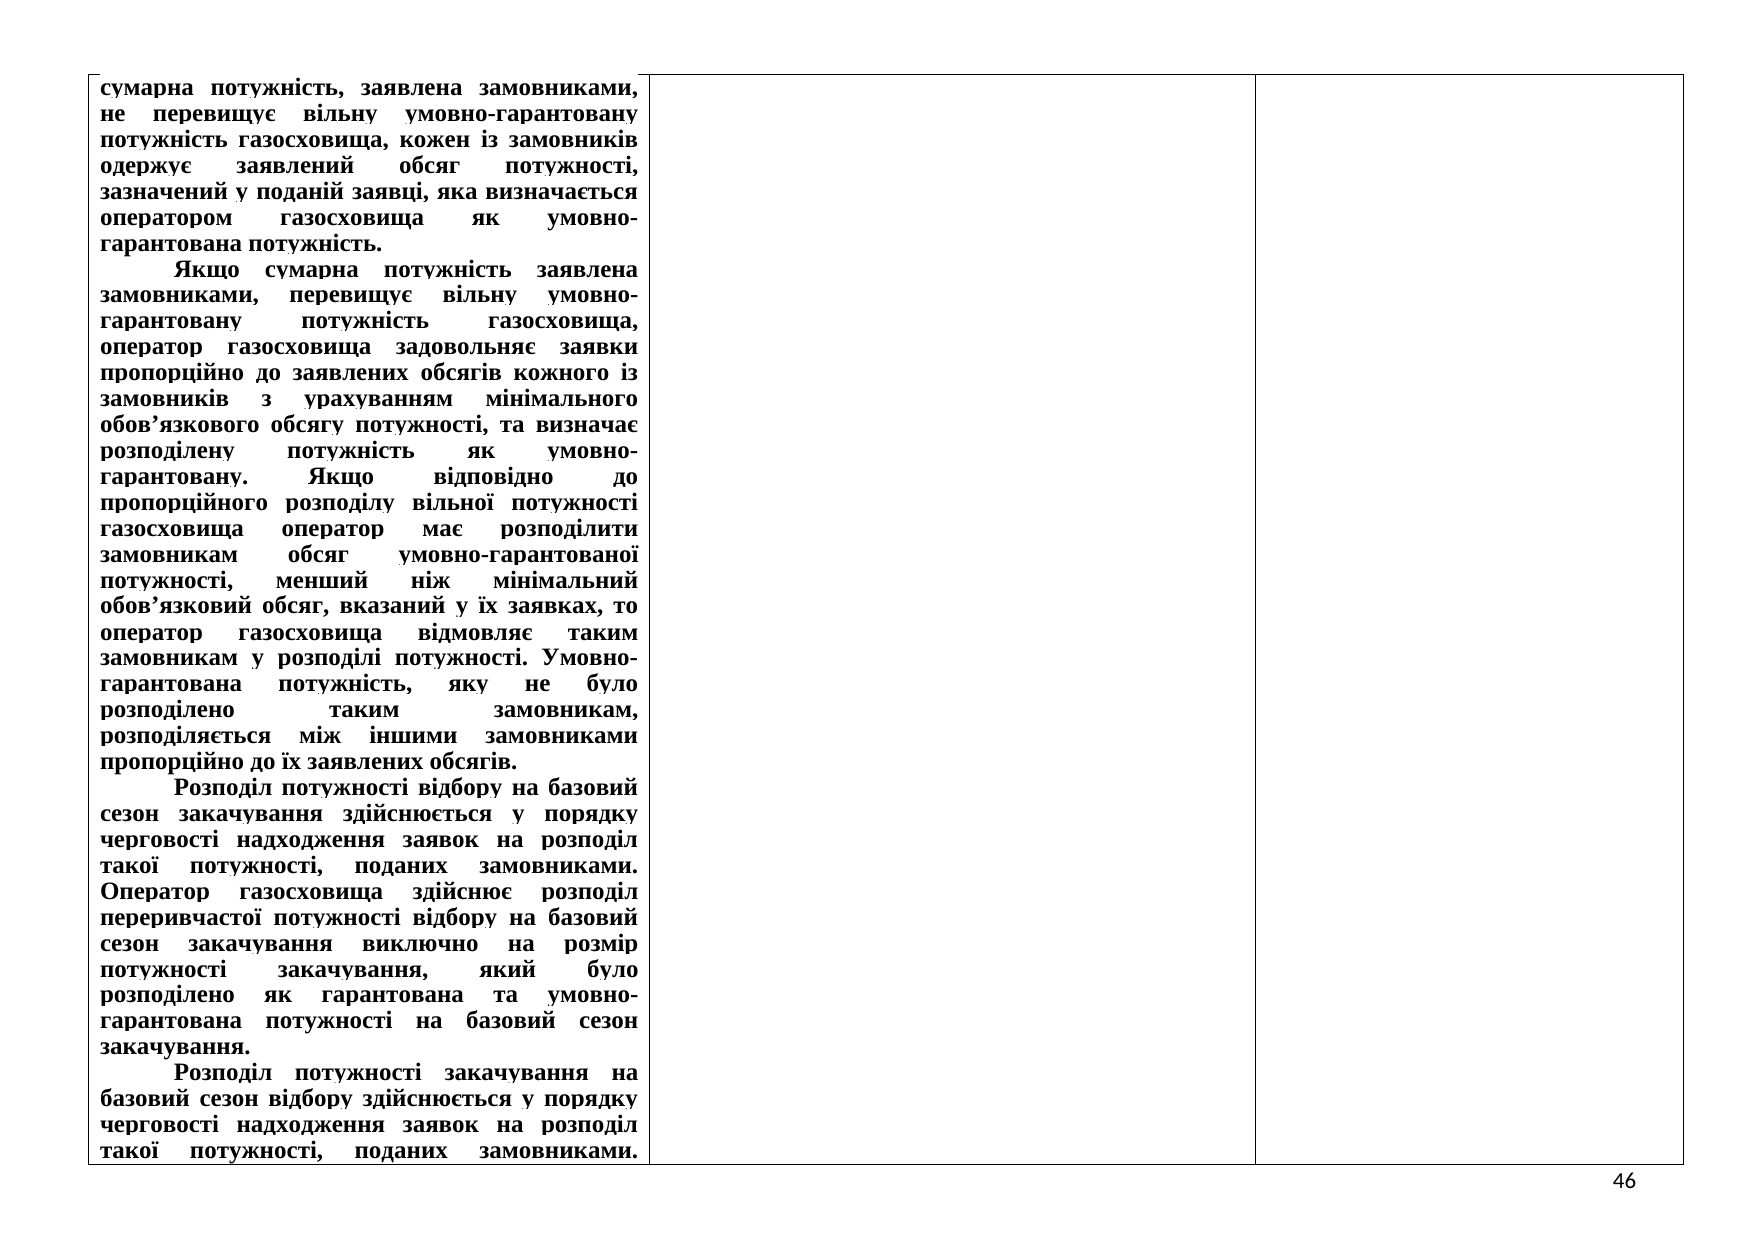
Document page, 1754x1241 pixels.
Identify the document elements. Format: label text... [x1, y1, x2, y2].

table_cell [650, 75, 1255, 1164]
table_cell [1256, 75, 1683, 1164]
